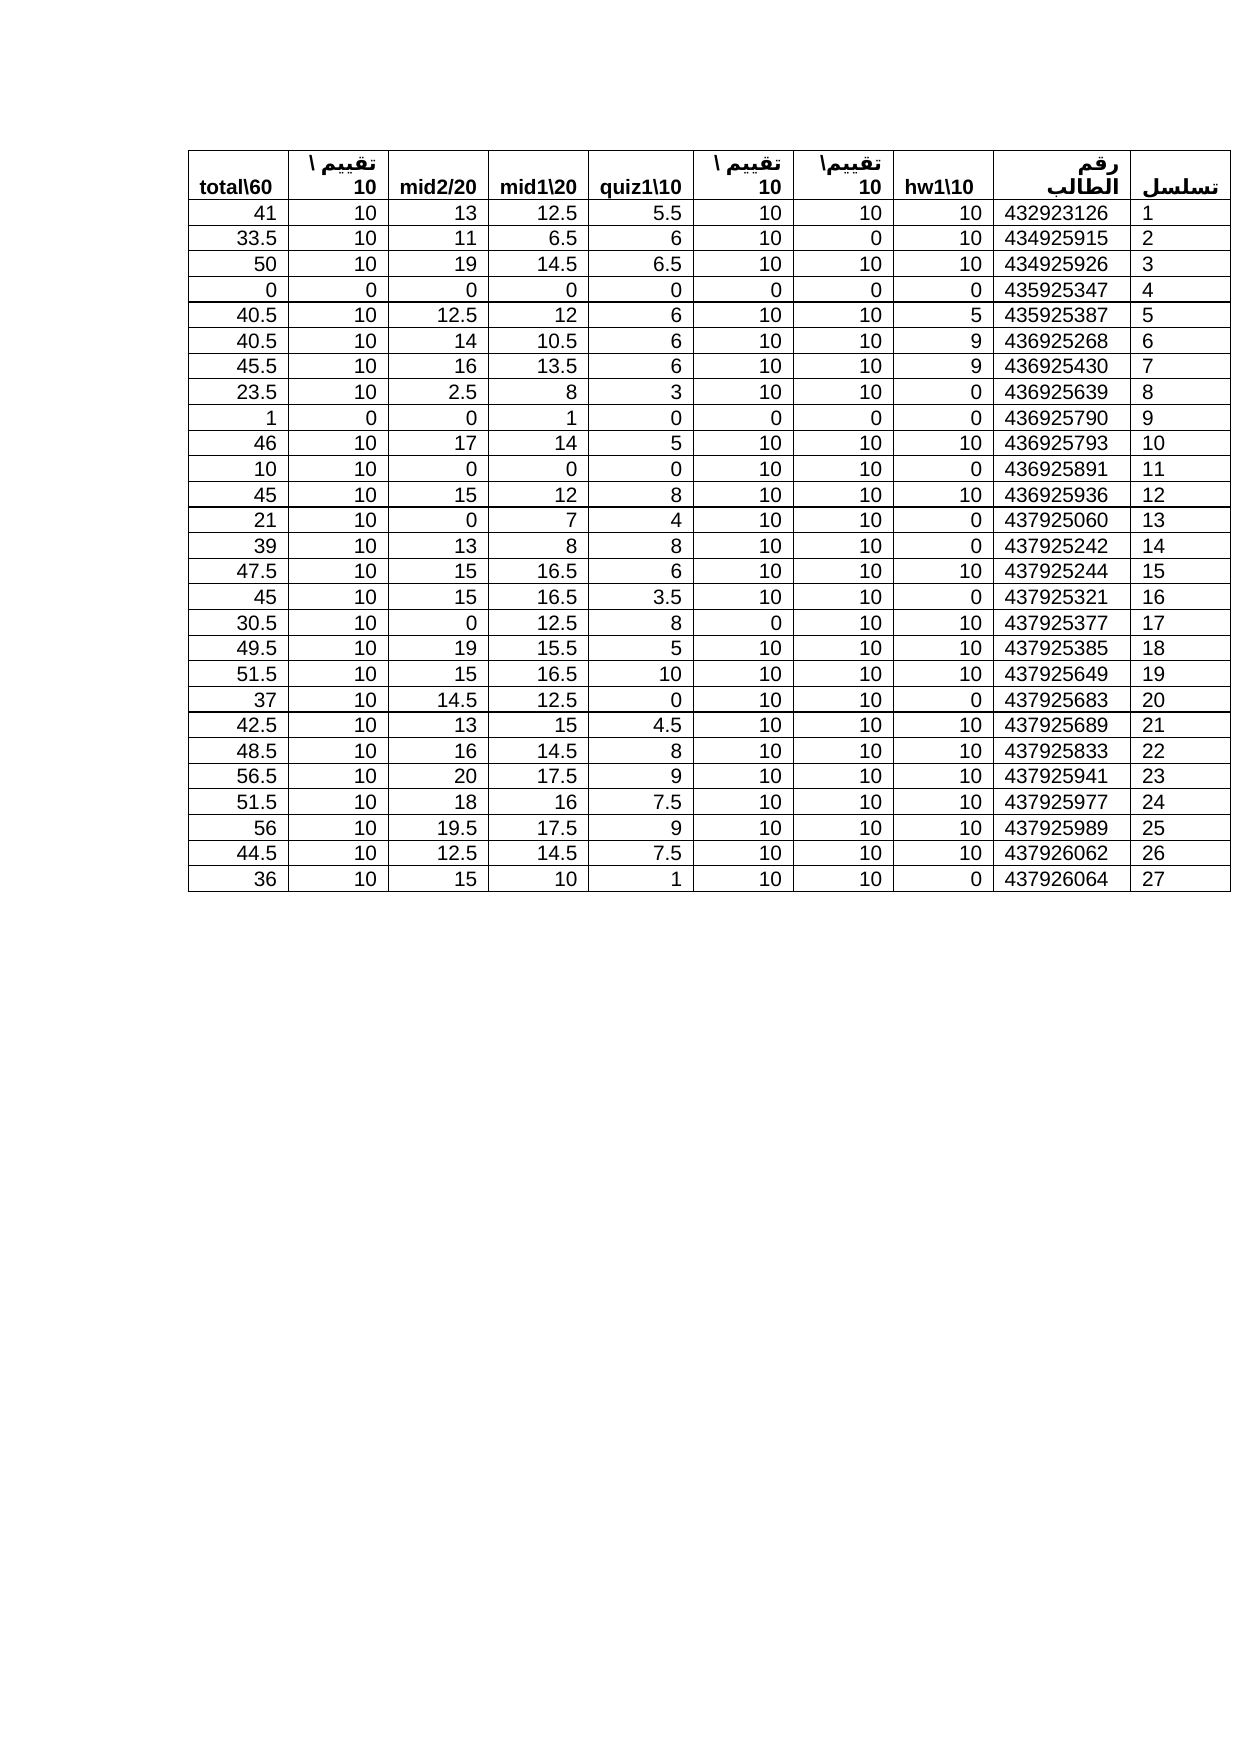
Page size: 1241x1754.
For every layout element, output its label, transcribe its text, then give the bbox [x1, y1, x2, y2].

table_cell 44.5 [189, 841, 288, 865]
table_cell 15 [389, 866, 488, 891]
table_cell 17.5 [489, 815, 588, 839]
table_cell 16 [389, 738, 488, 763]
table_cell 51.5 [189, 789, 288, 814]
table_cell 45 [189, 482, 288, 506]
table_cell 10 [694, 251, 793, 276]
table_cell 1 [489, 405, 588, 429]
table_cell 13 [389, 533, 488, 558]
table_cell 10 [289, 866, 388, 891]
table_cell 437925385 [994, 636, 1130, 660]
table_cell 24 [1131, 789, 1230, 814]
table_cell 13 [389, 200, 488, 224]
table_cell 10 [694, 636, 793, 660]
table_cell 437925833 [994, 738, 1130, 763]
table_cell 0 [894, 277, 993, 301]
table_header تقييم \10 [289, 151, 388, 199]
table_cell 20 [389, 764, 488, 788]
table_cell 10 [794, 251, 893, 276]
table_cell 15 [389, 559, 488, 583]
table_cell 434925915 [994, 226, 1130, 250]
table_cell 0 [189, 277, 288, 301]
table_cell 20 [1131, 687, 1230, 711]
table_cell 10 [694, 815, 793, 839]
table_cell 0 [694, 405, 793, 429]
table_cell 10 [794, 713, 893, 737]
table_cell 6 [589, 328, 693, 353]
table_header hw1\10 [894, 151, 993, 199]
table_cell 5 [589, 431, 693, 455]
table_cell 21 [189, 508, 288, 532]
table_cell 0 [794, 405, 893, 429]
table_cell 436925793 [994, 431, 1130, 455]
table_cell 6 [589, 354, 693, 378]
table_cell 1 [1131, 200, 1230, 224]
table_cell 0 [794, 277, 893, 301]
table_cell 10 [894, 482, 993, 506]
table_cell 10 [189, 456, 288, 481]
table_cell 10 [794, 354, 893, 378]
table_cell 30.5 [189, 610, 288, 634]
table_cell 10 [694, 661, 793, 686]
table_cell 10 [894, 200, 993, 224]
table_cell 14.5 [489, 841, 588, 865]
table_cell 10 [289, 687, 388, 711]
table_cell 437926064 [994, 866, 1130, 891]
table_cell 8 [589, 533, 693, 558]
table_cell 12 [1131, 482, 1230, 506]
table_cell 16 [389, 354, 488, 378]
table_cell 23 [1131, 764, 1230, 788]
table_cell 437926062 [994, 841, 1130, 865]
table_cell 56 [189, 815, 288, 839]
table_cell 12.5 [389, 303, 488, 327]
table_cell 10 [289, 482, 388, 506]
table_cell 0 [894, 584, 993, 609]
table_cell 3.5 [589, 584, 693, 609]
table_cell 10 [694, 200, 793, 224]
table_cell 10 [289, 713, 388, 737]
table_cell 10 [894, 431, 993, 455]
table_cell 15 [389, 661, 488, 686]
table_cell 10 [694, 789, 793, 814]
table_cell 0 [894, 456, 993, 481]
table_cell 437925377 [994, 610, 1130, 634]
table_cell 16.5 [489, 584, 588, 609]
table_cell 10 [794, 610, 893, 634]
table_cell 10 [289, 456, 388, 481]
table_header تقييم \10 [694, 151, 793, 199]
table_cell 4 [589, 508, 693, 532]
table_cell 0 [894, 687, 993, 711]
table_cell 0 [794, 226, 893, 250]
table_cell 21 [1131, 713, 1230, 737]
table_cell 10 [794, 661, 893, 686]
table_cell 10 [794, 636, 893, 660]
table_cell 10 [694, 303, 793, 327]
table_cell 19 [389, 636, 488, 660]
table_cell 10 [794, 815, 893, 839]
table_cell 8 [489, 533, 588, 558]
table_cell 0 [489, 456, 588, 481]
table_cell 0 [489, 277, 588, 301]
table_cell 2 [1131, 226, 1230, 250]
table_cell 51.5 [189, 661, 288, 686]
table_cell 6.5 [589, 251, 693, 276]
table_cell 12 [489, 482, 588, 506]
table_cell 27 [1131, 866, 1230, 891]
table_cell 10 [894, 815, 993, 839]
table_cell 10 [289, 533, 388, 558]
table_cell 435925347 [994, 277, 1130, 301]
table_cell 10 [289, 610, 388, 634]
table_cell 437925244 [994, 559, 1130, 583]
table_cell 10 [894, 559, 993, 583]
table_cell 10 [289, 354, 388, 378]
table_cell 46 [189, 431, 288, 455]
table_cell 10 [694, 584, 793, 609]
table_cell 10 [694, 226, 793, 250]
table_cell 13 [1131, 508, 1230, 532]
table_cell 5 [894, 303, 993, 327]
table_cell 10 [894, 713, 993, 737]
table_cell 0 [894, 533, 993, 558]
table_cell 437925689 [994, 713, 1130, 737]
table_cell 10 [894, 636, 993, 660]
table_cell 437925683 [994, 687, 1130, 711]
table_cell 8 [489, 379, 588, 404]
table_cell 0 [389, 508, 488, 532]
table_cell 8 [1131, 379, 1230, 404]
table_cell 0 [589, 405, 693, 429]
table_cell 10 [894, 661, 993, 686]
table_cell 9 [894, 328, 993, 353]
table_cell 5.5 [589, 200, 693, 224]
table_cell 15 [389, 482, 488, 506]
table_cell 10 [794, 200, 893, 224]
table_cell 436925790 [994, 405, 1130, 429]
table_cell 10 [794, 866, 893, 891]
table_cell 23.5 [189, 379, 288, 404]
table_cell 0 [589, 277, 693, 301]
table_cell 50 [189, 251, 288, 276]
table_cell 12.5 [489, 610, 588, 634]
table_cell 14 [389, 328, 488, 353]
table_header mid2/20 [389, 151, 488, 199]
table_cell 19 [389, 251, 488, 276]
table_cell 5 [1131, 303, 1230, 327]
table_cell 9 [589, 764, 693, 788]
table_cell 16 [489, 789, 588, 814]
table_cell 10 [894, 841, 993, 865]
table_cell 15 [1131, 559, 1230, 583]
table_cell 8 [589, 610, 693, 634]
table_cell 8 [589, 738, 693, 763]
table_cell 437925242 [994, 533, 1130, 558]
table_cell 10 [289, 328, 388, 353]
table_cell 10 [794, 456, 893, 481]
table_cell 435925387 [994, 303, 1130, 327]
table_cell 16 [1131, 584, 1230, 609]
table_cell 10 [289, 764, 388, 788]
table_cell 0 [589, 687, 693, 711]
table_cell 0 [389, 610, 488, 634]
table_cell 10 [894, 251, 993, 276]
table_cell 25 [1131, 815, 1230, 839]
table_cell 19.5 [389, 815, 488, 839]
table_cell 9 [1131, 405, 1230, 429]
table_cell 436925430 [994, 354, 1130, 378]
table_cell 10 [694, 559, 793, 583]
table_cell 12.5 [489, 687, 588, 711]
table_cell 40.5 [189, 328, 288, 353]
table_cell 10 [794, 303, 893, 327]
table_cell 7 [489, 508, 588, 532]
table_cell 0 [894, 405, 993, 429]
table_cell 56.5 [189, 764, 288, 788]
table_cell 12.5 [489, 200, 588, 224]
table_cell 0 [389, 456, 488, 481]
table_cell 437925060 [994, 508, 1130, 532]
table_cell 5 [589, 636, 693, 660]
table_cell 26 [1131, 841, 1230, 865]
table_cell 14 [489, 431, 588, 455]
table_cell 10 [794, 687, 893, 711]
table_cell 47.5 [189, 559, 288, 583]
table_cell 10 [289, 789, 388, 814]
table_cell 15 [389, 584, 488, 609]
table_header تقييم\10 [794, 151, 893, 199]
table_cell 437925977 [994, 789, 1130, 814]
table_cell 49.5 [189, 636, 288, 660]
table_cell 22 [1131, 738, 1230, 763]
table_cell 10 [289, 431, 388, 455]
table_cell 10 [894, 738, 993, 763]
table_cell 42.5 [189, 713, 288, 737]
table_cell 10 [289, 738, 388, 763]
table_cell 0 [589, 456, 693, 481]
table_cell 10 [289, 508, 388, 532]
table_cell 2.5 [389, 379, 488, 404]
table_header mid1\20 [489, 151, 588, 199]
table_cell 7 [1131, 354, 1230, 378]
table_cell 10 [489, 866, 588, 891]
table_cell 14 [1131, 533, 1230, 558]
table_cell 10 [794, 841, 893, 865]
table_cell 33.5 [189, 226, 288, 250]
table_cell 432923126 [994, 200, 1130, 224]
table_header quiz1\10 [589, 151, 693, 199]
table_cell 10 [794, 508, 893, 532]
table_cell 11 [389, 226, 488, 250]
table_cell 16.5 [489, 559, 588, 583]
table_cell 10 [694, 379, 793, 404]
table_cell 437925321 [994, 584, 1130, 609]
table_cell 1 [189, 405, 288, 429]
table_cell 3 [1131, 251, 1230, 276]
table_cell 0 [694, 277, 793, 301]
table_cell 10 [289, 226, 388, 250]
table_cell 17.5 [489, 764, 588, 788]
table_cell 0 [389, 277, 488, 301]
table_cell 10 [694, 482, 793, 506]
table_cell 10 [589, 661, 693, 686]
table_cell 13.5 [489, 354, 588, 378]
table_cell 10 [694, 841, 793, 865]
table_cell 10.5 [489, 328, 588, 353]
table_header تسلسل [1131, 151, 1230, 199]
table_cell 17 [1131, 610, 1230, 634]
table_cell 10 [894, 764, 993, 788]
table_cell 10 [794, 584, 893, 609]
table_cell 9 [894, 354, 993, 378]
table_cell 6 [589, 559, 693, 583]
table_cell 0 [894, 379, 993, 404]
table_cell 16.5 [489, 661, 588, 686]
table_cell 437925989 [994, 815, 1130, 839]
table_cell 10 [794, 379, 893, 404]
table_cell 45.5 [189, 354, 288, 378]
table_cell 9 [589, 815, 693, 839]
table_cell 10 [289, 379, 388, 404]
table_cell 1 [589, 866, 693, 891]
table_cell 10 [694, 431, 793, 455]
table_cell 436925891 [994, 456, 1130, 481]
table_cell 6 [1131, 328, 1230, 353]
table_cell 4 [1131, 277, 1230, 301]
table_cell 10 [289, 841, 388, 865]
table_cell 10 [894, 226, 993, 250]
table_cell 12 [489, 303, 588, 327]
table_cell 10 [289, 200, 388, 224]
table_cell 0 [289, 277, 388, 301]
table_header رقم الطالب [994, 151, 1130, 199]
table_cell 45 [189, 584, 288, 609]
table_cell 48.5 [189, 738, 288, 763]
table_cell 17 [389, 431, 488, 455]
table_cell 18 [1131, 636, 1230, 660]
table_cell 13 [389, 713, 488, 737]
table_cell 0 [694, 610, 793, 634]
table_cell 10 [289, 661, 388, 686]
table_cell 0 [389, 405, 488, 429]
table_cell 10 [794, 533, 893, 558]
table_cell 437925649 [994, 661, 1130, 686]
table_cell 437925941 [994, 764, 1130, 788]
table_cell 15 [489, 713, 588, 737]
table_cell 10 [694, 508, 793, 532]
table_cell 6 [589, 303, 693, 327]
table_cell 436925936 [994, 482, 1130, 506]
table_cell 11 [1131, 456, 1230, 481]
table_cell 10 [694, 456, 793, 481]
table_cell 0 [289, 405, 388, 429]
table_cell 10 [694, 866, 793, 891]
table_cell 10 [694, 328, 793, 353]
table_cell 15.5 [489, 636, 588, 660]
table_cell 12.5 [389, 841, 488, 865]
table_cell 10 [694, 687, 793, 711]
table_cell 8 [589, 482, 693, 506]
table_cell 10 [794, 431, 893, 455]
table_cell 10 [794, 738, 893, 763]
table_cell 10 [794, 482, 893, 506]
table_cell 4.5 [589, 713, 693, 737]
table_cell 41 [189, 200, 288, 224]
table_cell 10 [694, 764, 793, 788]
table_cell 18 [389, 789, 488, 814]
table_cell 10 [289, 636, 388, 660]
table_cell 10 [694, 738, 793, 763]
table_cell 7.5 [589, 789, 693, 814]
table_cell 10 [794, 764, 893, 788]
table_cell 6.5 [489, 226, 588, 250]
table_cell 10 [794, 328, 893, 353]
table_cell 434925926 [994, 251, 1130, 276]
table_cell 10 [289, 815, 388, 839]
table_cell 10 [894, 789, 993, 814]
table_cell 0 [894, 866, 993, 891]
table_cell 39 [189, 533, 288, 558]
table_cell 19 [1131, 661, 1230, 686]
table_cell 10 [694, 533, 793, 558]
table_cell 10 [794, 559, 893, 583]
table_cell 36 [189, 866, 288, 891]
table_cell 436925268 [994, 328, 1130, 353]
table_cell 6 [589, 226, 693, 250]
table_cell 10 [289, 559, 388, 583]
table_cell 10 [289, 303, 388, 327]
table_cell 14.5 [489, 738, 588, 763]
table_cell 10 [1131, 431, 1230, 455]
table_cell 10 [289, 584, 388, 609]
table_cell 436925639 [994, 379, 1130, 404]
table_cell 10 [694, 713, 793, 737]
table_cell 7.5 [589, 841, 693, 865]
table_cell 10 [794, 789, 893, 814]
table_cell 10 [894, 610, 993, 634]
table_cell 10 [289, 251, 388, 276]
table_cell 3 [589, 379, 693, 404]
table_cell 10 [694, 354, 793, 378]
table_cell 37 [189, 687, 288, 711]
table_cell 40.5 [189, 303, 288, 327]
table_cell 0 [894, 508, 993, 532]
table_cell 14.5 [489, 251, 588, 276]
table_cell 14.5 [389, 687, 488, 711]
table_header total\60 [189, 151, 288, 199]
